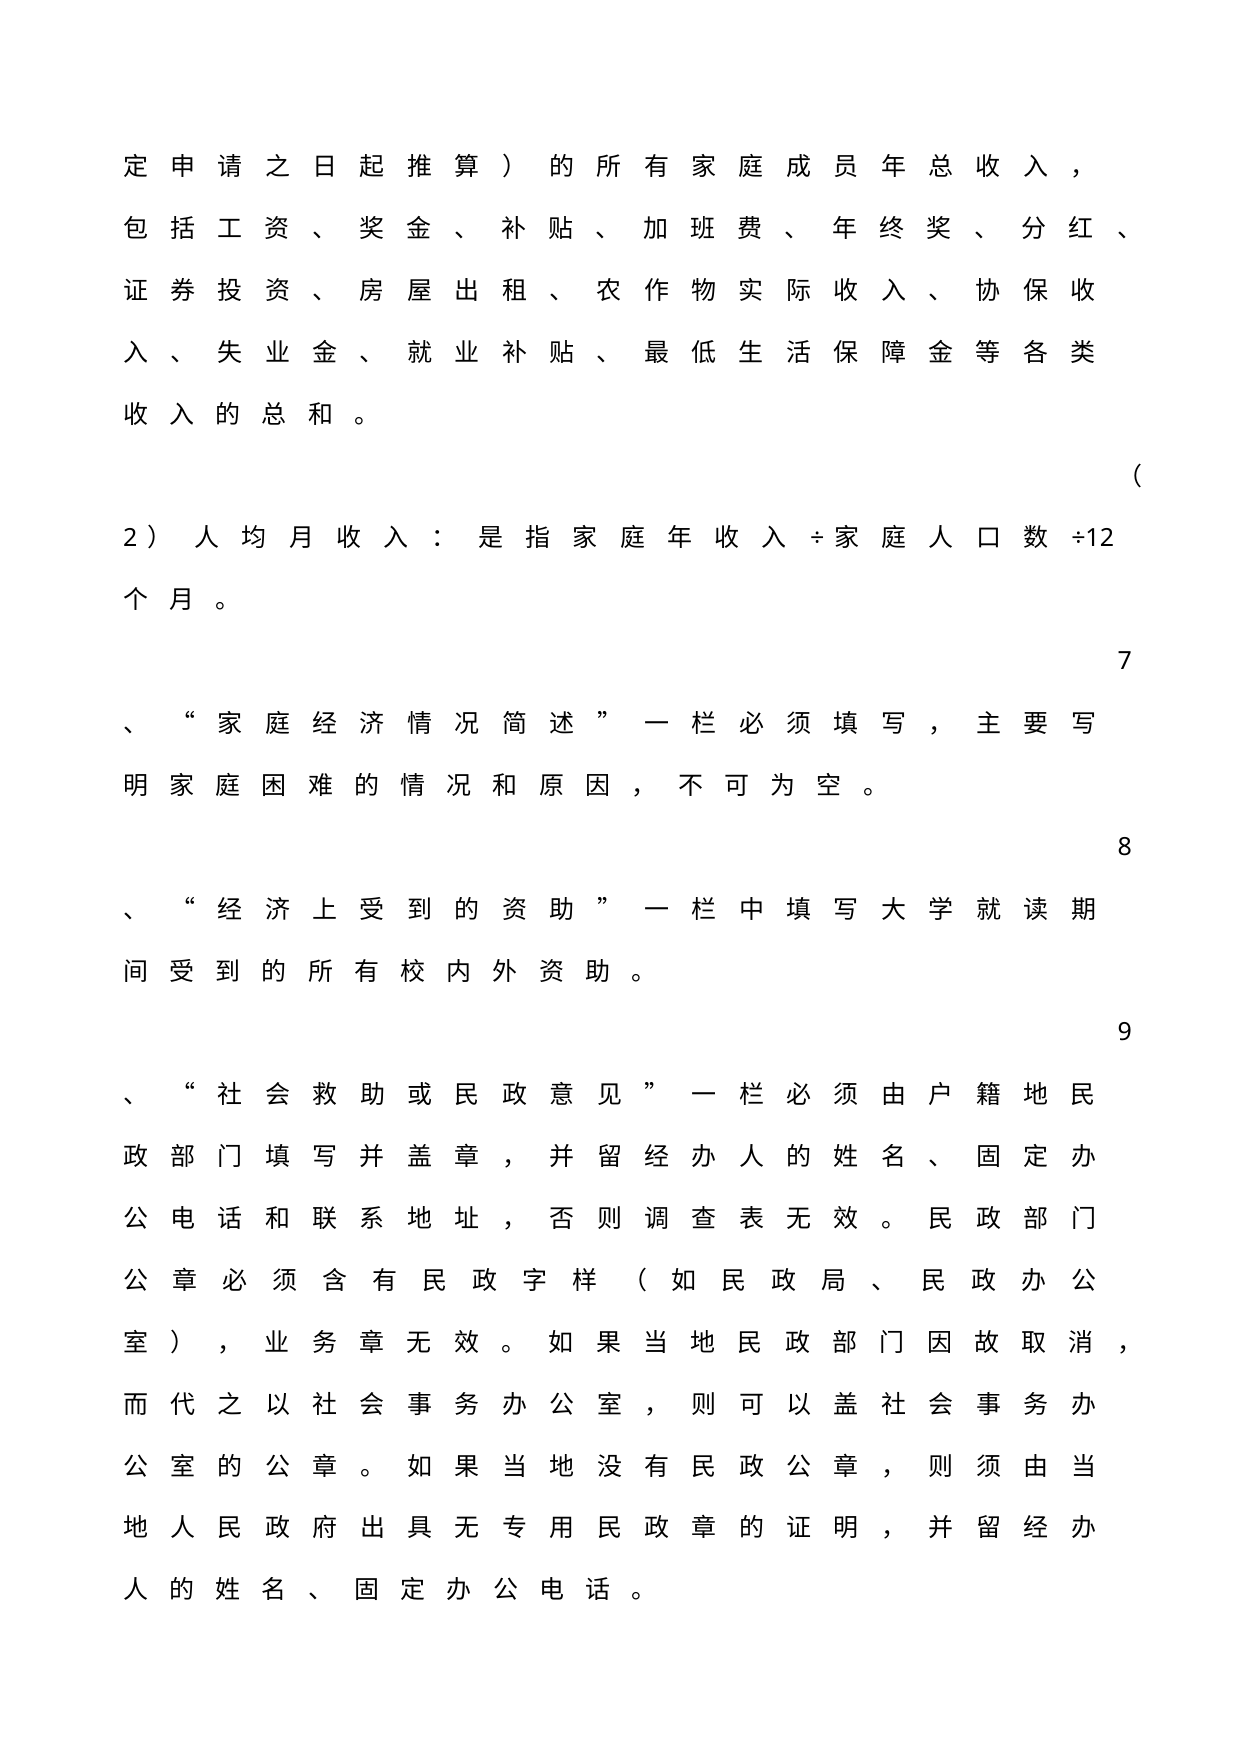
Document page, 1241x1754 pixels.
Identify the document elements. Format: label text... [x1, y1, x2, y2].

text 8、“经济上受到的资助”一栏中填写大学就读期间受到的所有校内外资助。 [123, 814, 1117, 1000]
text （2）人均月收入：是指家庭年收入÷家庭人口数÷12个月。 [123, 443, 1117, 629]
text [123, 134, 1117, 443]
text 7、“家庭经济情况简述”一栏必须填写，主要写明家庭困难的情况和原因，不可为空。 [123, 629, 1117, 814]
text 9、“社会救助或民政意见”一栏必须由户籍地民政部门填写并盖章，并留经办人的姓名、固定办公电话和联系地址，否则调查表无效。民政部门公章必须含有民政字样（如民政局、民政办公室），业务章无效。如果当地民政部门因故取消，而代之以社会事务办公室，则可以盖社会事务办公室的公章。如果当地没有民政公章，则须由当地人民政府出具无专用民政章的证明，并留经办人的姓名、固定办公电话。 [123, 1000, 1117, 1619]
